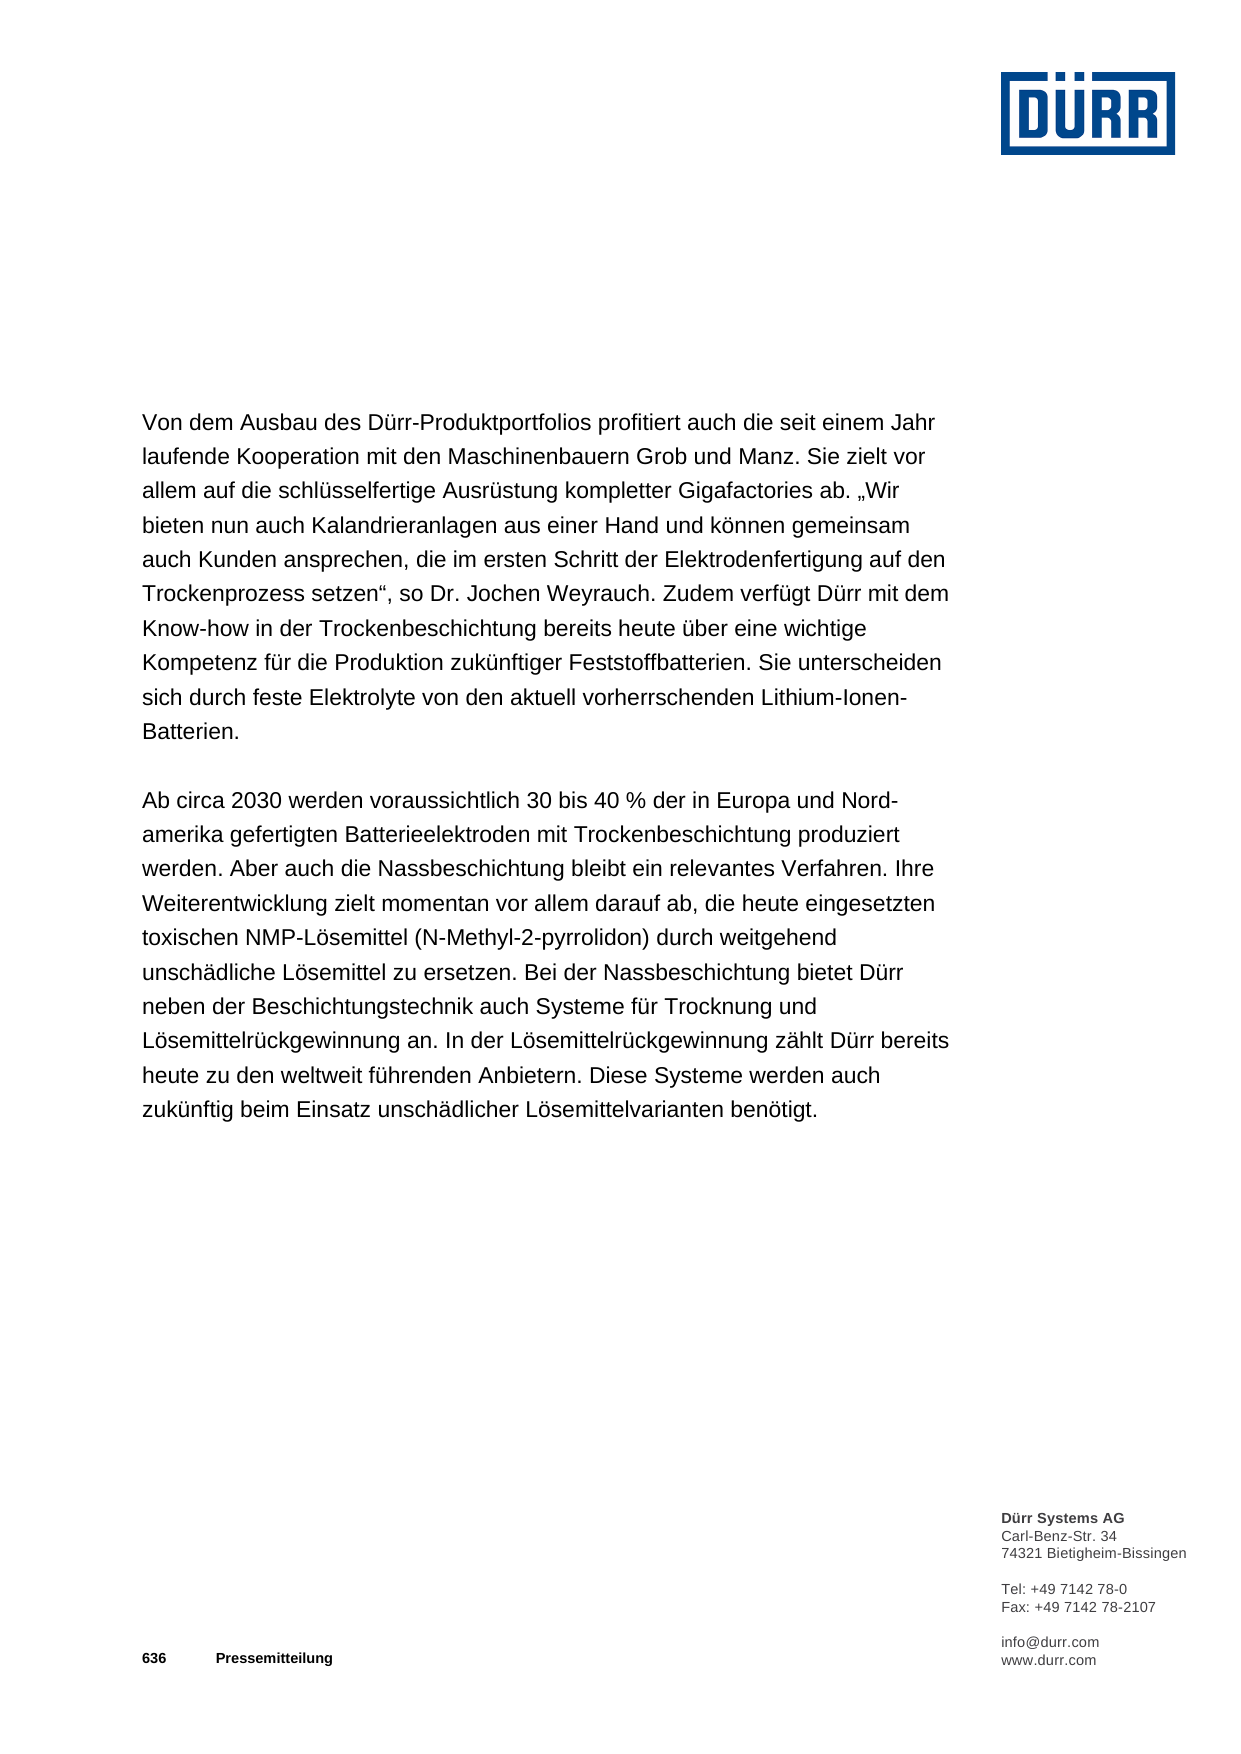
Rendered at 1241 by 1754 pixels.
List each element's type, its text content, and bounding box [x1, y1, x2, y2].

text Von dem Ausbau des Dürr-Produktportfolios profitiert auch die seit einem Jahr laufende Kooperation mit den Maschinenbauern Grob und Manz. Sie zielt vor allem auf die schlüsselfertige Ausrüstung kompletter Gigafactories ab. „Wir bieten nun auch Kalandrieranlagen aus einer Hand und können gemeinsam auch Kunden ansprechen, die im ersten Schritt der Elektrodenfertigung auf den Trockenprozess setzen“, so Dr. Jochen Weyrauch. Zudem verfügt Dürr mit dem Know-how in der Trockenbeschichtung bereits heute über eine wichtige Kompetenz für die Produktion zukünftiger Feststoffbatterien. Sie unterscheiden sich durch feste Elektrolyte von den aktuell vorherrschenden Lithium-Ionen-Batterien. [142, 401, 951, 744]
picture [1001, 72, 1175, 155]
text Ab circa 2030 werden voraussichtlich 30 bis 40 % der in Europa und Nord-amerika gefertigten Batterieelektroden mit Trockenbeschichtung produziert werden. Aber auch die Nassbeschichtung bleibt ein relevantes Verfahren. Ihre Weiterentwicklung zielt momentan vor allem darauf ab, die heute eingesetzten toxischen NMP-Lösemittel (N-Methyl-2-pyrrolidon) durch weitgehend unschädliche Lösemittel zu ersetzen. Bei der Nassbeschichtung bietet Dürr neben der Beschichtungstechnik auch Systeme für Trocknung und Lösemittelrückgewinnung an. In der Lösemittelrückgewinnung zählt Dürr bereits heute zu den weltweit führenden Anbietern. Diese Systeme werden auch zukünftig beim Einsatz unschädlicher Lösemittelvarianten benötigt. [142, 779, 951, 1122]
